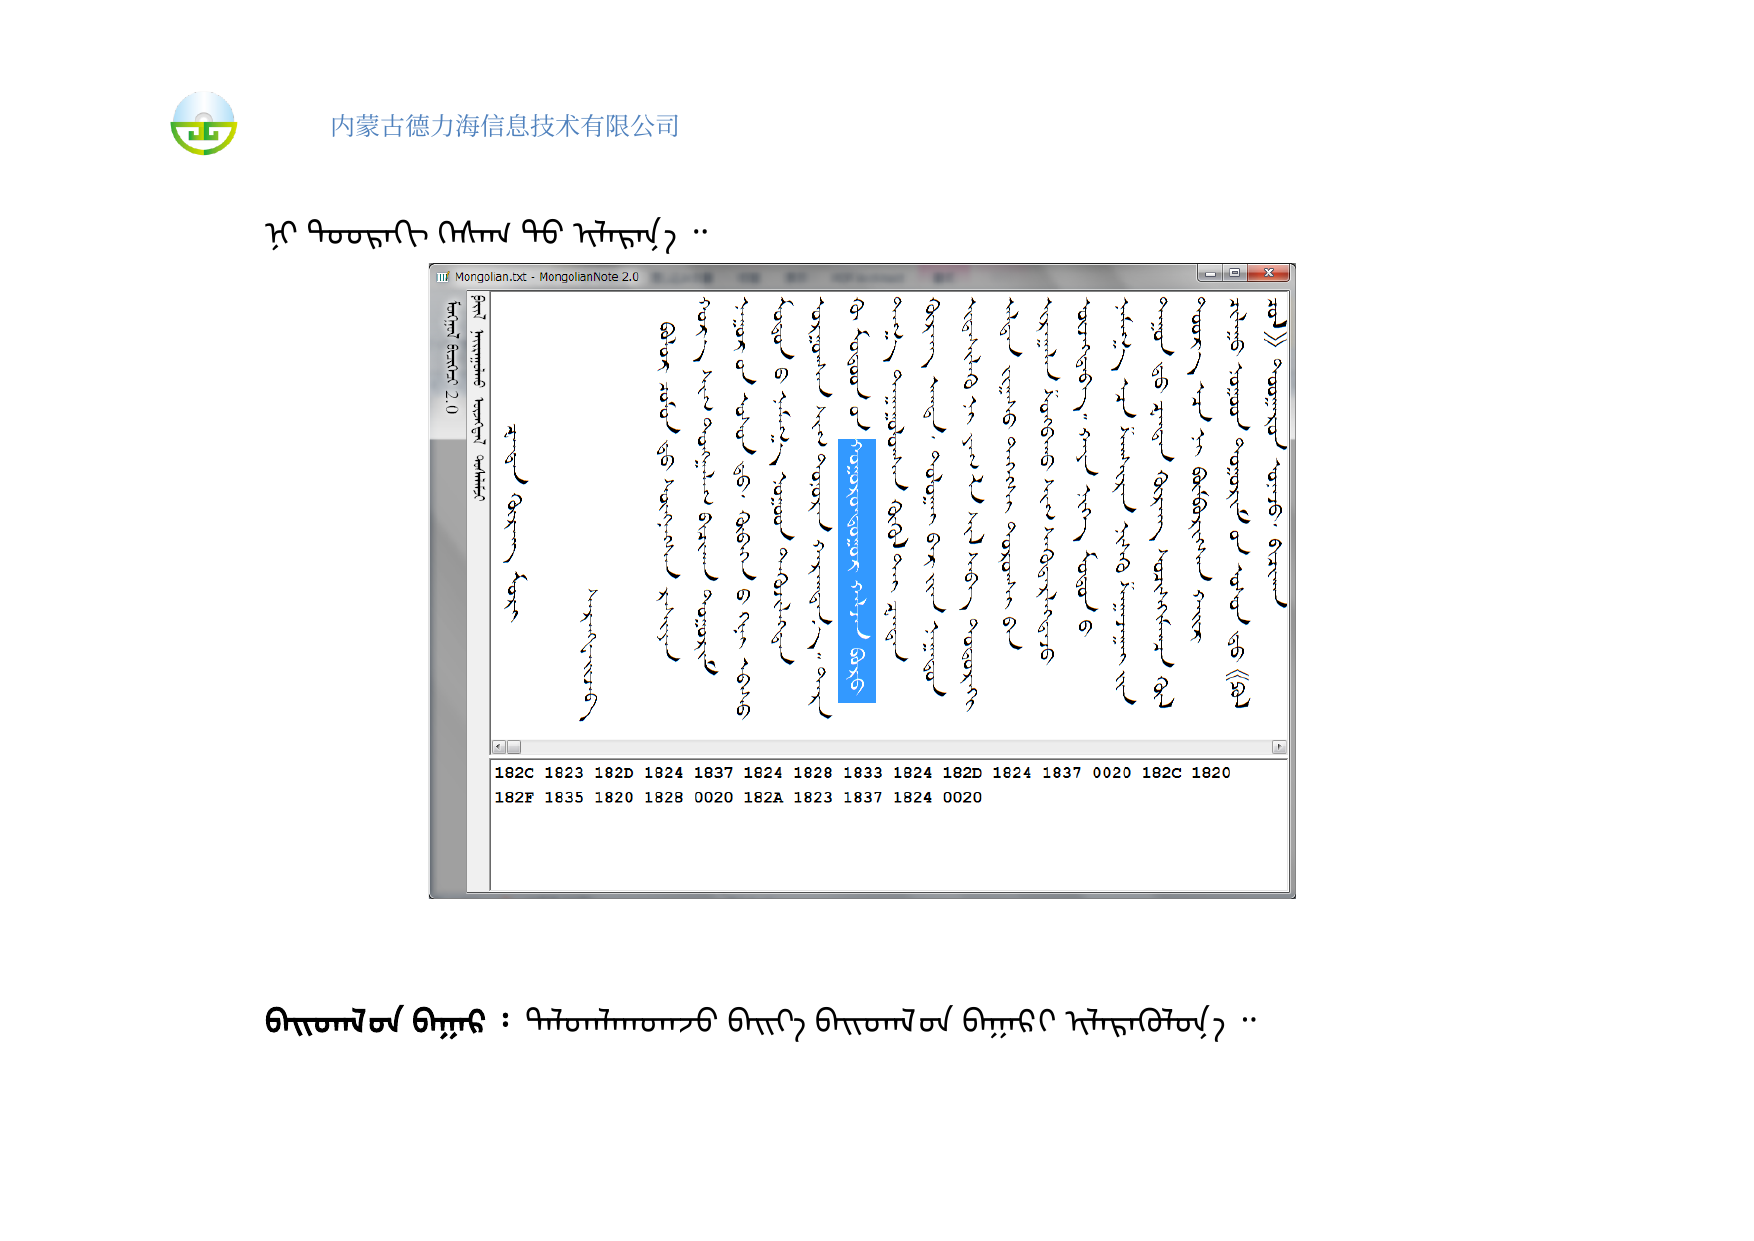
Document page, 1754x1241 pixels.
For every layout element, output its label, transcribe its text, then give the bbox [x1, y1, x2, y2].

list ᠪᠠᠢᠳᠠᠯ ᠤᠨ ᠪᠠᠭᠠᠷ ᠄ ᠳᠠᠯᠳᠠᠯᠠᠭᠳᠠᠵᠤ ᠪᠠᠢᠭ᠎ᠠ ᠪᠠᠢᠳᠠᠯ ᠤᠨ ᠪᠠᠭᠠᠷ ᠢ ᠢᠯᠡᠷᠡᠭᠦᠯᠦᠨ᠎ᠡ ᠃ [265, 976, 1547, 1051]
list ᠺᠤᠳ᠋ ᠤᠨ ᠦᠵᠡᠭᠳᠡᠯ ᠄ ᠺᠤᠳ᠋ ᠤᠨ ᠦᠵᠡᠭᠳᠡᠯ ᠳᠤ ᠰᠤᠩᠭᠤᠭᠳᠠᠭᠰᠠᠨ ᠦᠭᠡ ᠦᠰᠦᠭ ᠤᠨ Unicode ᠺᠤᠳ᠋ ᠨᠢ ᠳᠤᠤᠷᠠᠬᠢ ᠬᠡᠰᠡᠭ ᠲᠤ ᠢᠯᠡᠷᠡᠨ᠎ᠡ ᠃ [265, 189, 1547, 264]
picture [163, 82, 243, 162]
picture [428, 263, 1296, 899]
